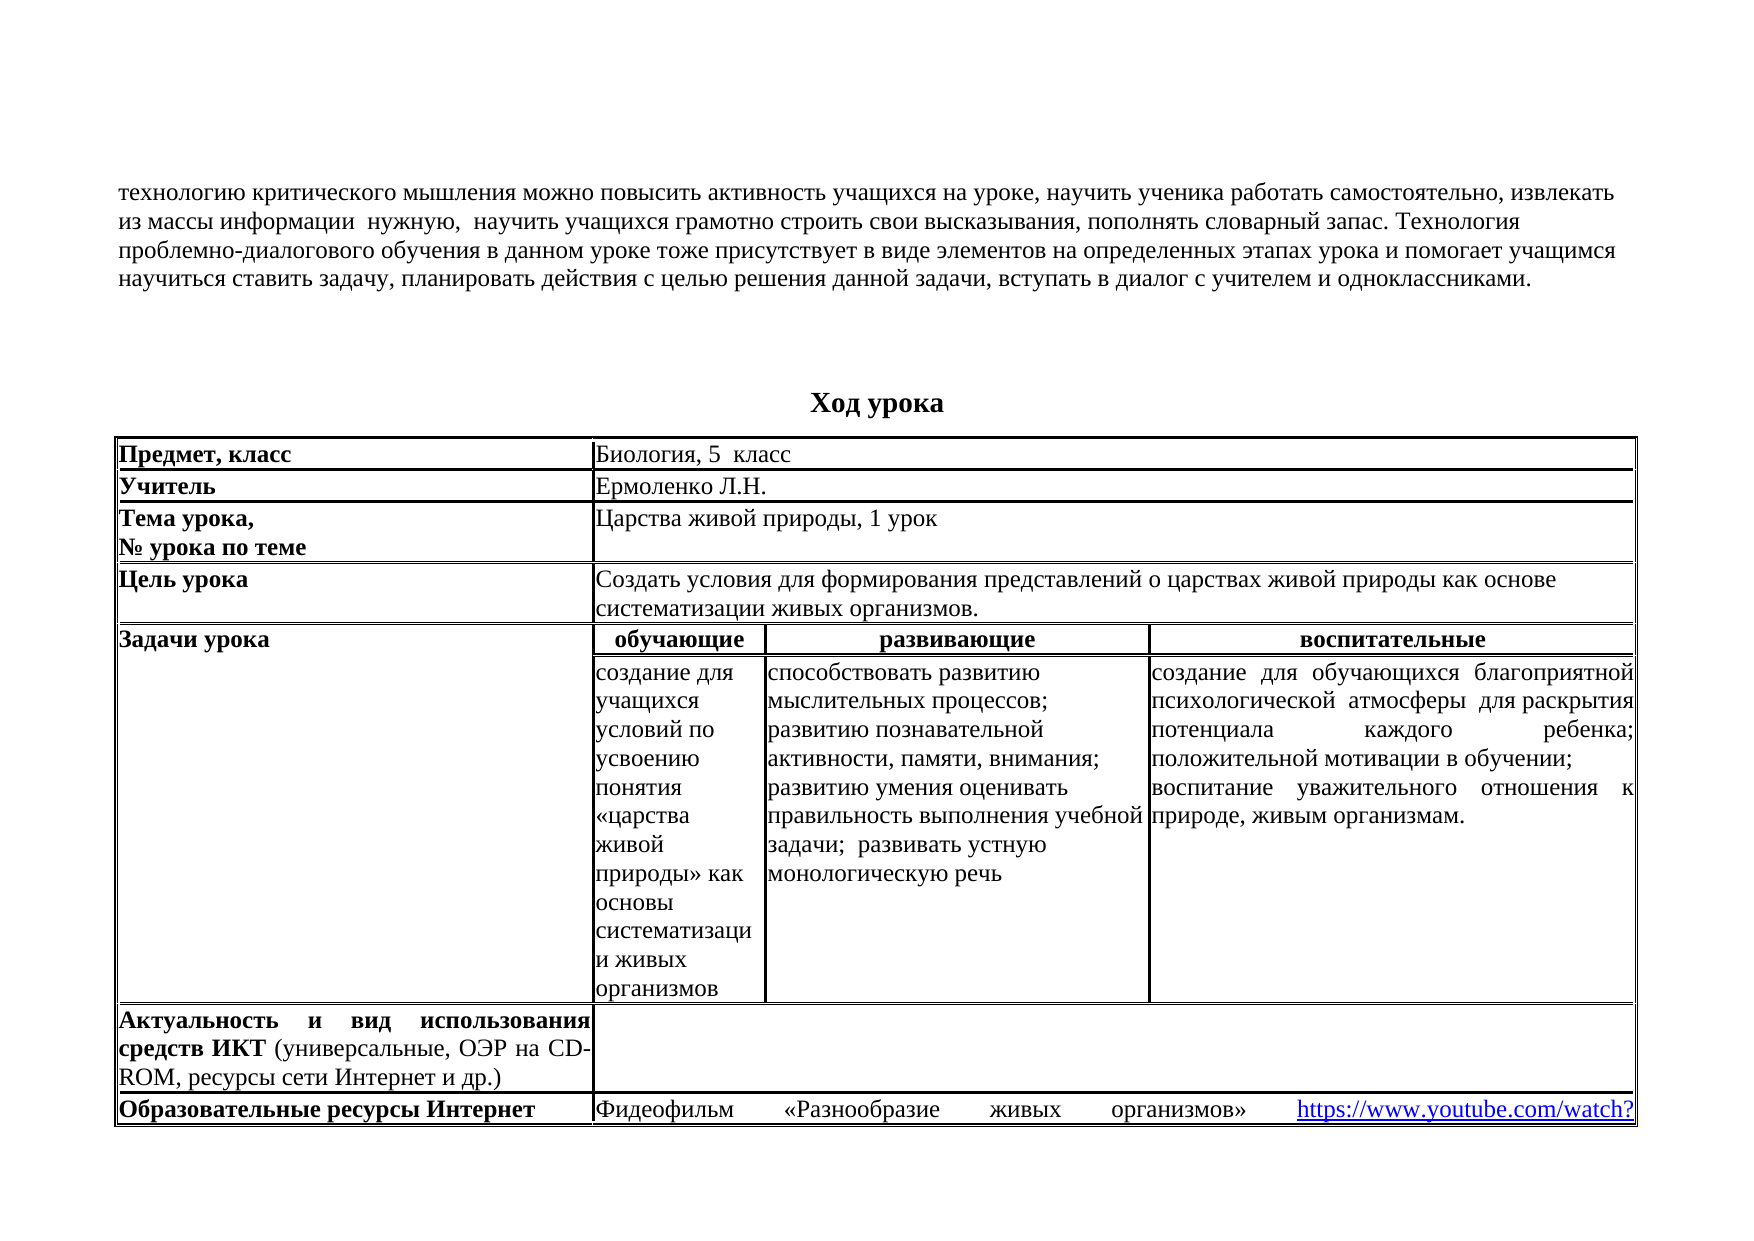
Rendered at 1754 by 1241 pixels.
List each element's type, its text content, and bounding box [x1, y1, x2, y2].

table_cell Актуальность и вид использования средств ИКТ (универсальные, ОЭР на CD-ROM, ресурсы сети Интернет и др.) [116, 1002, 593, 1091]
table_cell развивающие [767, 625, 1148, 653]
table_cell создание для учащихся условий по усвоению понятия «царства живой природы» как основы систематизации живых организмов [595, 657, 764, 1002]
table_cell воспитательные [1149, 621, 1635, 653]
table_cell обучающие [595, 625, 764, 653]
table_header Биология, 5 класс [593, 439, 1635, 468]
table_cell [118, 1091, 593, 1123]
table_cell [593, 1002, 1636, 1091]
table_header Предмет, класс [118, 438, 593, 468]
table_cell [593, 1091, 1635, 1123]
table_cell Царства живой природы, 1 урок [595, 500, 1635, 561]
table_cell создание для обучающихся благоприятной психологической атмосферы для раскрытия потенциала каждого ребенка; положительной мотивации в обучении; воспитание уважительного отношения к природе, живым организмам. [1151, 653, 1635, 1002]
text Ход урока [118, 386, 1636, 419]
table_cell Учитель [116, 468, 592, 500]
table_cell Создать условия для формирования представлений о царствах живой природы как основе систематизации живых организмов. [593, 561, 1636, 621]
table_cell Тема урока, № урока по теме [118, 500, 592, 561]
table_cell способствовать развитию мыслительных процессов; развитию познавательной активности, памяти, внимания; развитию умения оценивать правильность выполнения учебной задачи; развивать устную монологическую речь [767, 657, 1148, 1002]
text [118, 177, 1636, 292]
table_cell Ермоленко Л.Н. [595, 468, 1636, 500]
table_cell Задачи урока [118, 621, 592, 1002]
table_cell Цель урока [116, 561, 593, 621]
